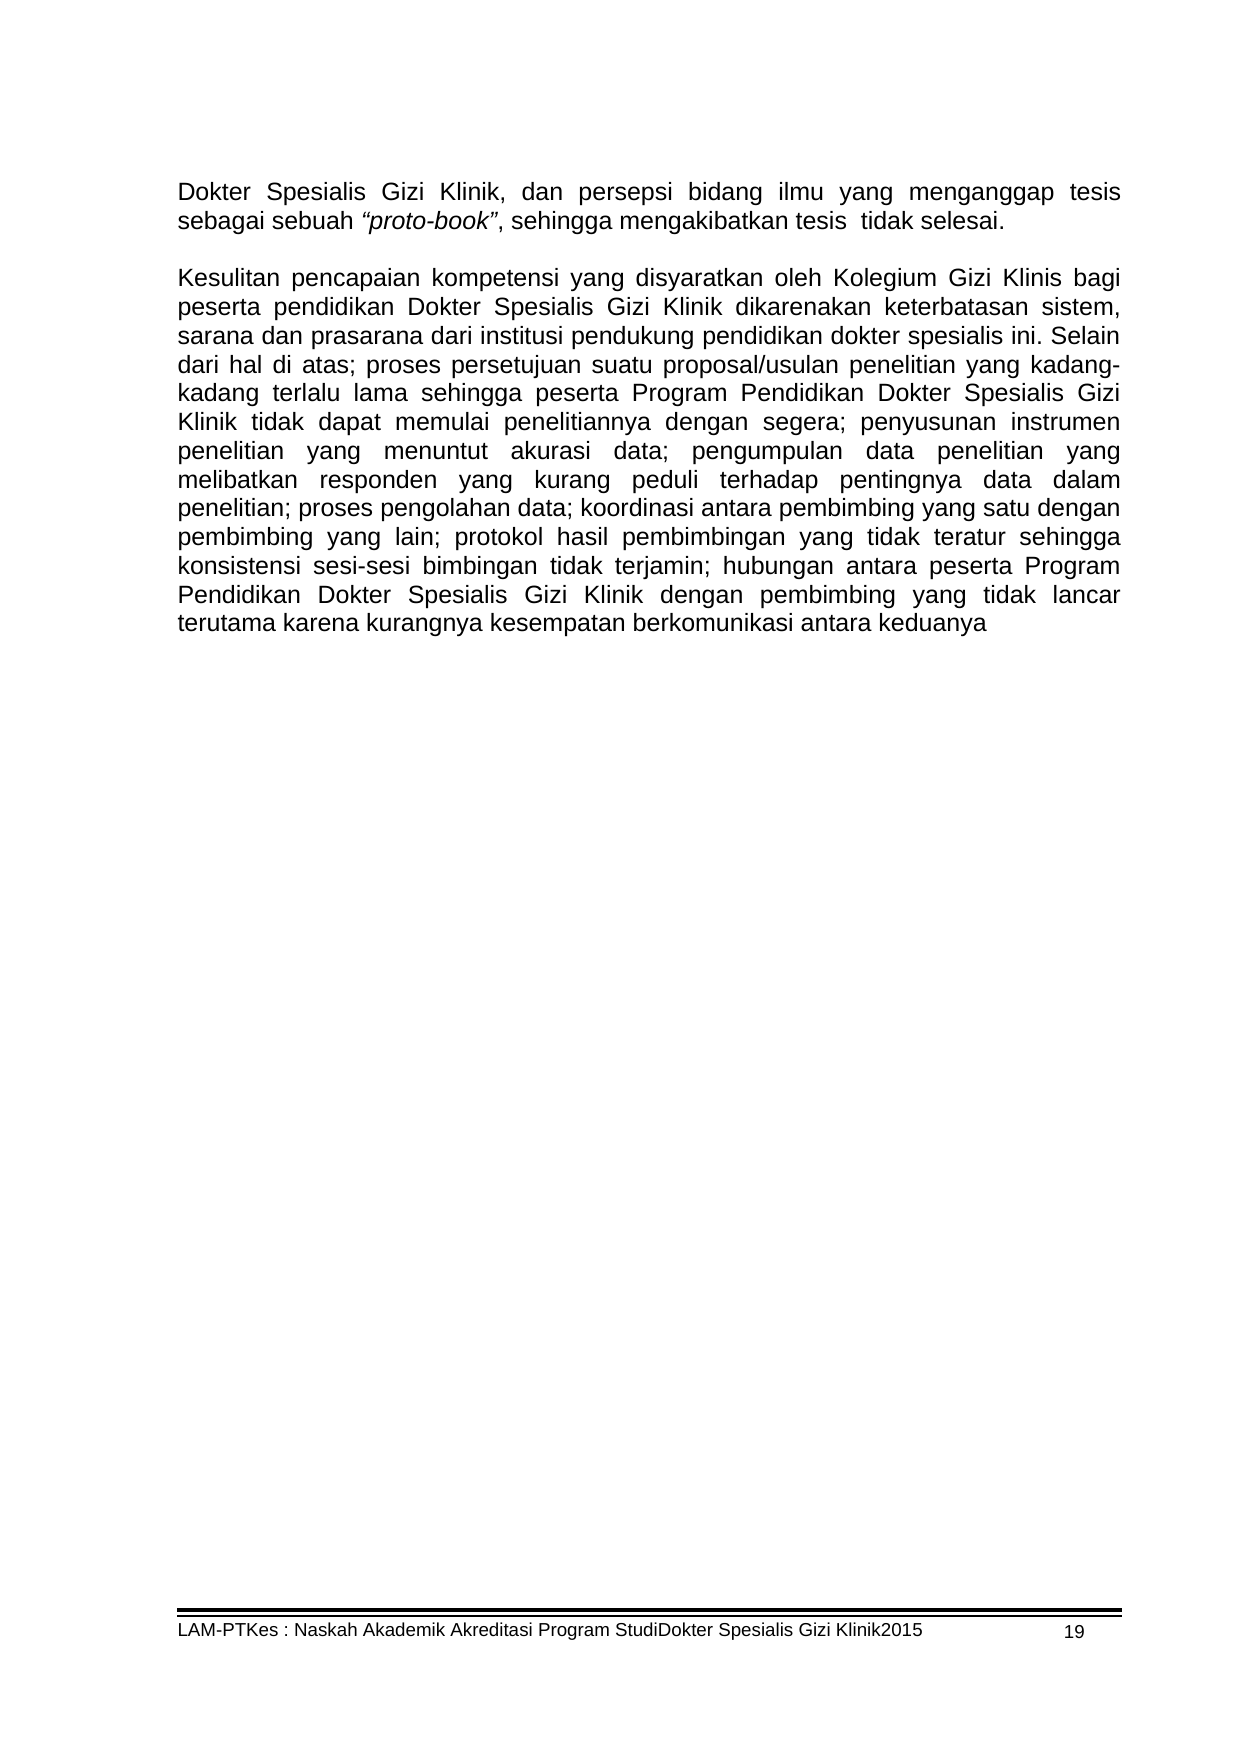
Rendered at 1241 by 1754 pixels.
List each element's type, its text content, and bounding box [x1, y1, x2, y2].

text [177, 177, 1122, 235]
text Kesulitan pencapaian kompetensi yang disyaratkan oleh Kolegium Gizi Klinis bagi peserta pendidikan Dokter Spesialis Gizi Klinik dikarenakan keterbatasan sistem, sarana dan prasarana dari institusi pendukung pendidikan dokter spesialis ini. Selain dari hal di atas; proses persetujuan suatu proposal/usulan penelitian yang kadang-kadang terlalu lama sehingga peserta Program Pendidikan Dokter Spesialis Gizi Klinik tidak dapat memulai penelitiannya dengan segera; penyusunan instrumen penelitian yang menuntut akurasi data; pengumpulan data penelitian yang melibatkan responden yang kurang peduli terhadap pentingnya data dalam penelitian; proses pengolahan data; koordinasi antara pembimbing yang satu dengan pembimbing yang lain; protokol hasil pembimbingan yang tidak teratur sehingga konsistensi sesi-sesi bimbingan tidak terjamin; hubungan antara peserta Program Pendidikan Dokter Spesialis Gizi Klinik dengan pembimbing yang tidak lancar terutama karena kurangnya kesempatan berkomunikasi antara keduanya [177, 263, 1122, 637]
